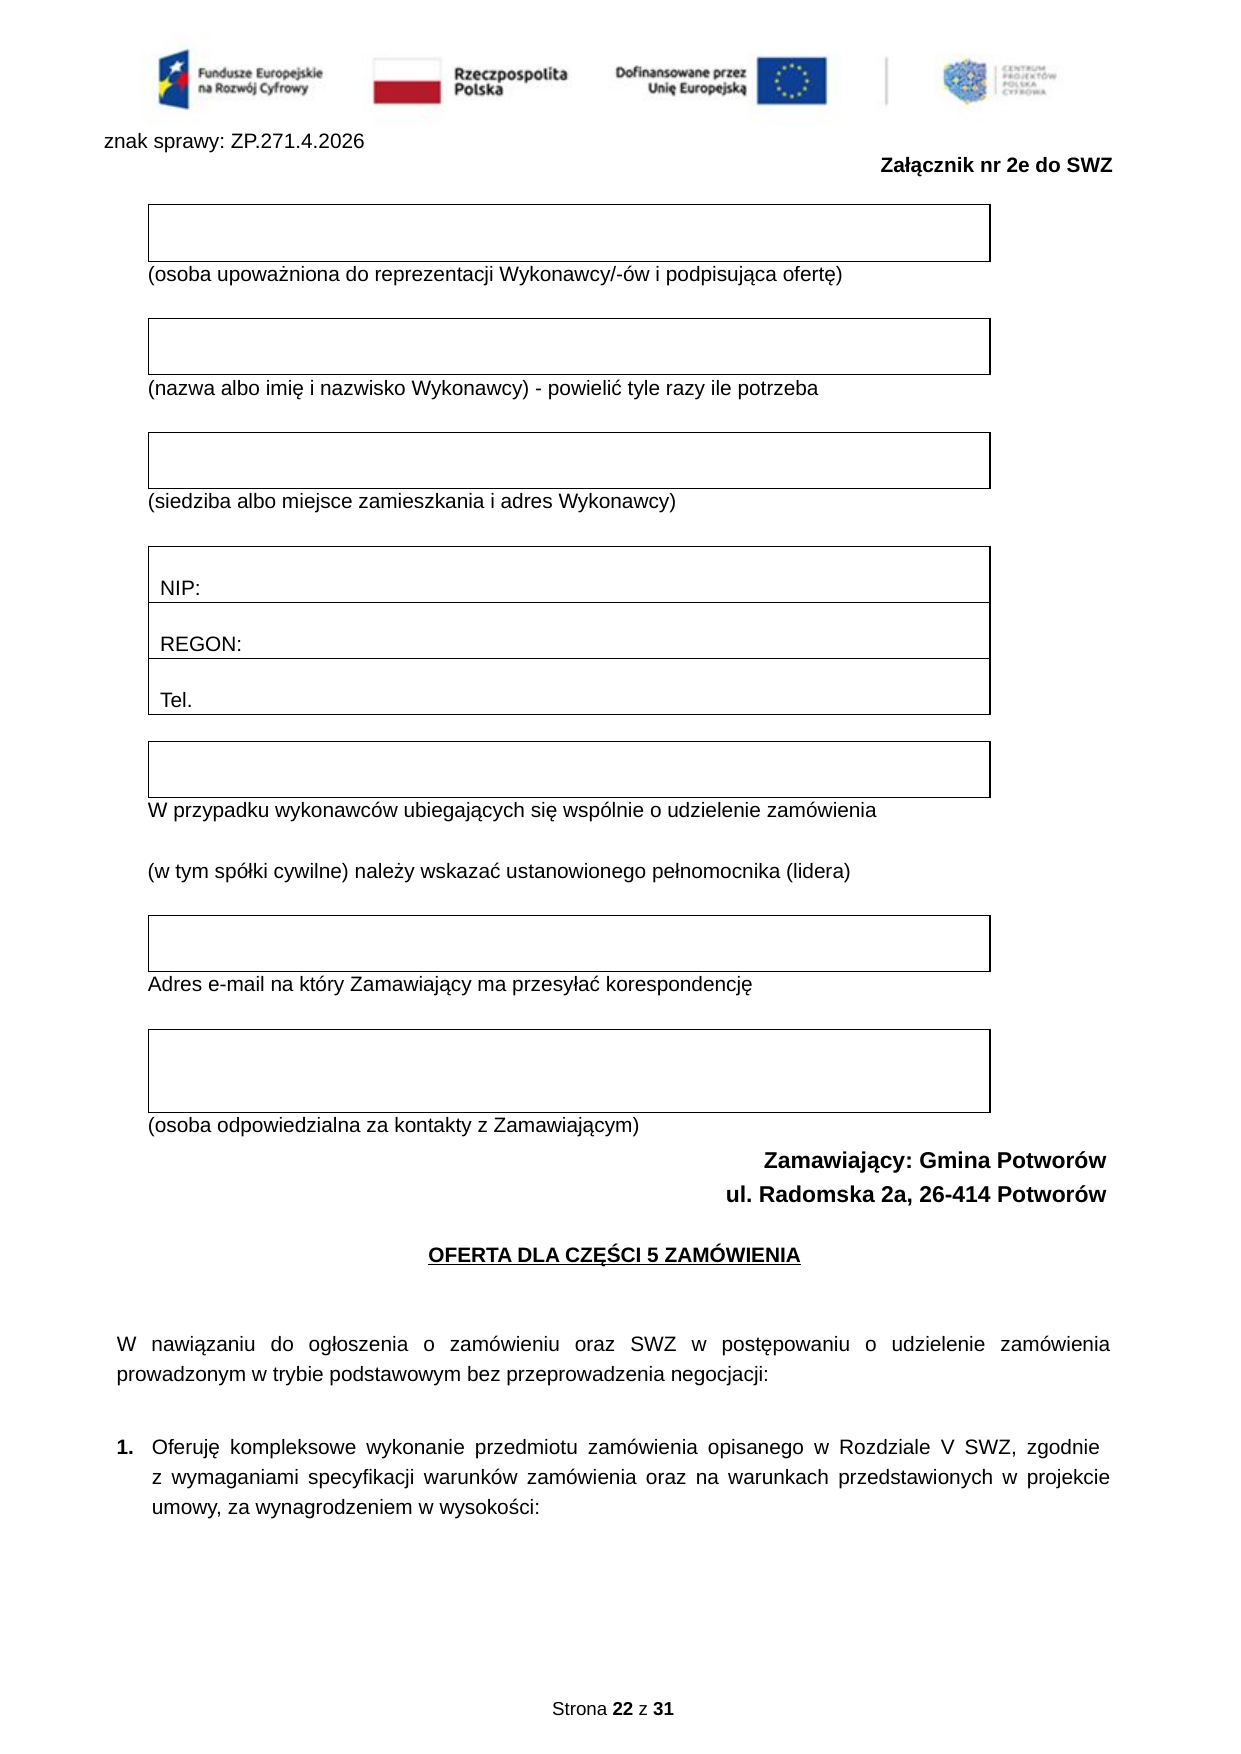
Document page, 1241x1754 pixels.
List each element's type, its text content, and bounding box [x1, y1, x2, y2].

text (siedziba albo miejsce zamieszkania i adres Wykonawcy) [147, 489, 1112, 513]
table_cell REGON: [149, 603, 989, 658]
text W nawiązaniu do ogłoszenia o zamówieniu oraz SWZ w postępowaniu o udzielenie zamówienia prowadzonym w trybie podstawowym bez przeprowadzenia negocjacji: [116, 1332, 1112, 1386]
table_header [149, 1030, 989, 1112]
picture [140, 31, 1086, 129]
table_header [149, 433, 989, 488]
text (nazwa albo imię i nazwisko Wykonawcy) - powielić tyle razy ile potrzeba [147, 375, 1112, 399]
subtitle Załącznik nr 2e do SWZ [103, 153, 1113, 177]
text ul. Radomska 2a, 26-414 Potworów [103, 1181, 1106, 1208]
table_cell Tel. [149, 659, 989, 714]
table_header [149, 916, 989, 971]
text Adres e-mail na który Zamawiający ma przesyłać korespondencję [147, 972, 1112, 996]
table_header NIP: [149, 547, 989, 602]
subtitle OFERTA DLA CZĘŚCI 5 ZAMÓWIENIA [107, 1243, 1122, 1267]
text Zamawiający: Gmina Potworów [103, 1147, 1106, 1174]
text W przypadku wykonawców ubiegających się wspólnie o udzielenie zamówienia (w tym spółki cywilne) należy wskazać ustanowionego pełnomocnika (lidera) [147, 798, 1112, 882]
list Oferuję kompleksowe wykonanie przedmiotu zamówienia opisanego w Rozdziale V SWZ, zgodnie z wymaganiami specyfikacji warunków zamówienia oraz na warunkach przedstawionych w projekcie umowy, za wynagrodzeniem w wysokości: [116, 1434, 1112, 1519]
table_header [149, 205, 989, 261]
text (osoba upoważniona do reprezentacji Wykonawcy/-ów i podpisująca ofertę) [147, 262, 1112, 286]
table_header [149, 319, 989, 374]
table_header [149, 742, 989, 797]
text (osoba odpowiedzialna za kontakty z Zamawiającym) [147, 1113, 1112, 1137]
